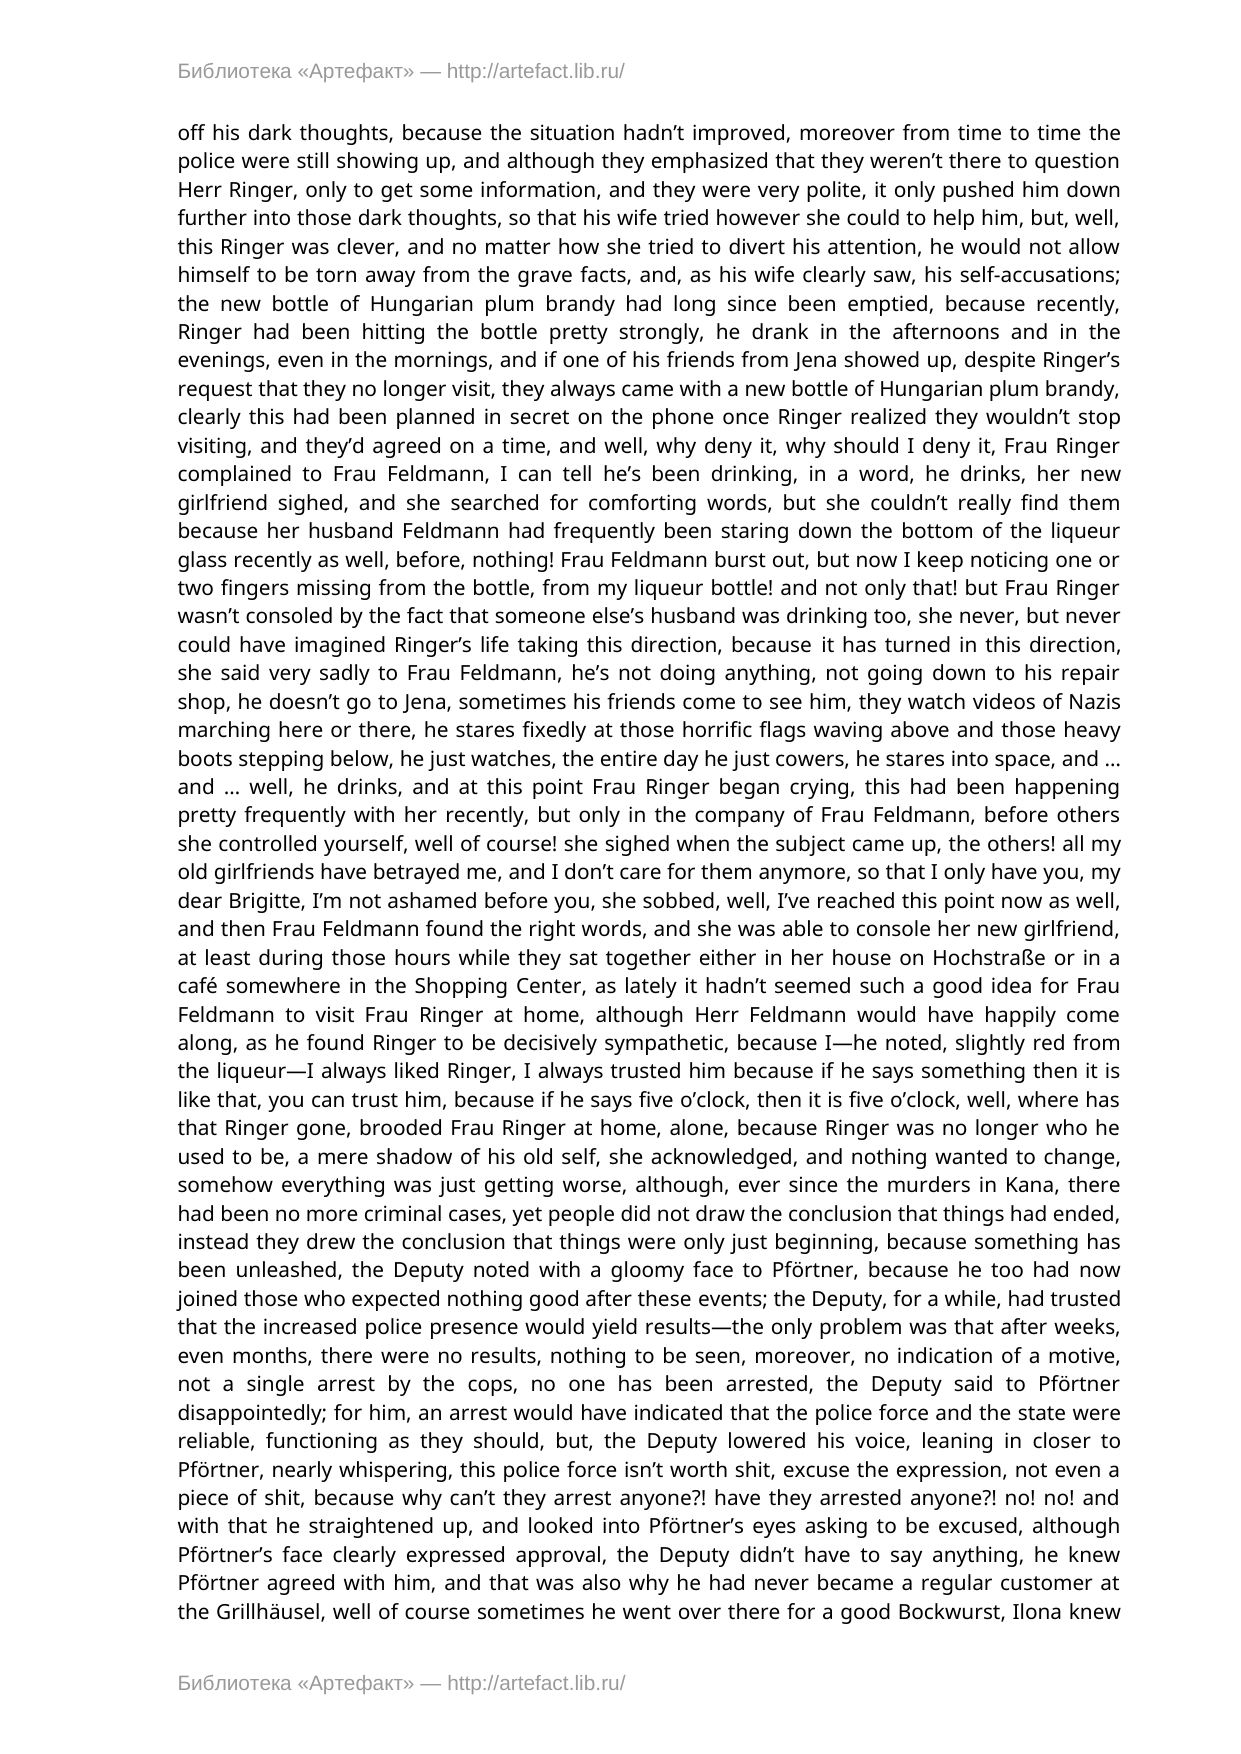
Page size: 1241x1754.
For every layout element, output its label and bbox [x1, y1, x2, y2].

text [177, 118, 1122, 1625]
